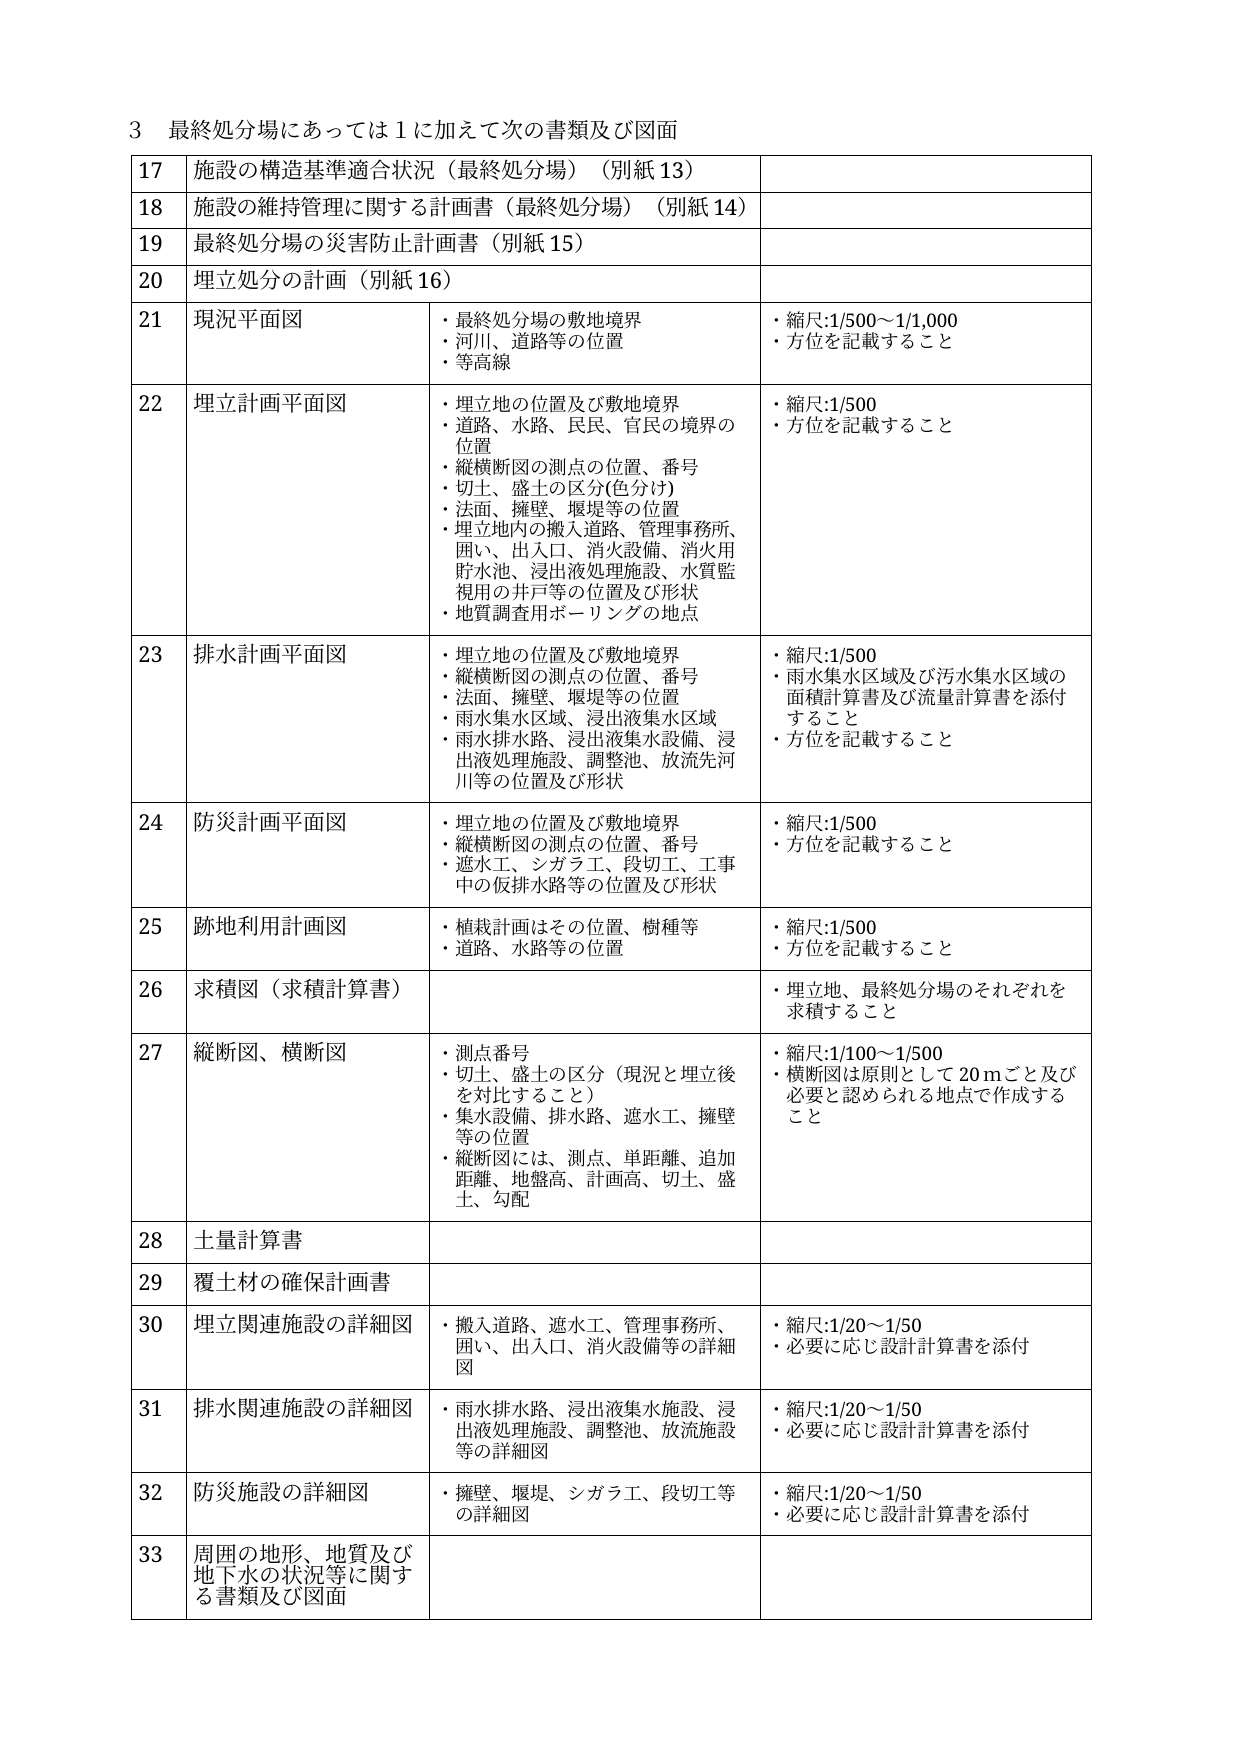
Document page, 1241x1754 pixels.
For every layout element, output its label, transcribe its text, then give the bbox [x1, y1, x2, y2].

table_cell ・測点番号 ・切土、盛土の区分（現況と埋立後 を対比すること） ・集水設備、排水路、遮水工、擁壁 等の位置 ・縦断図には、測点、単距離、追加 距離、地盤高、計画高、切土、盛 土、勾配 [430, 1034, 760, 1221]
table_cell 防災施設の詳細図 [187, 1473, 429, 1535]
table_cell 29 [132, 1264, 186, 1305]
table_cell ・雨水排水路、浸出液集水施設、浸 出液処理施設、調整池、放流施設 等の詳細図 [430, 1390, 760, 1472]
table_cell 埋立処分の計画（別紙16） [187, 266, 760, 302]
table_cell 22 [132, 385, 186, 635]
table_cell 26 [132, 971, 186, 1033]
table_cell ・縮尺:1/500 ・雨水集水区域及び汚水集水区域の 面積計算書及び流量計算書を添付 すること ・方位を記載すること [761, 636, 1091, 802]
table_cell [430, 1222, 760, 1263]
table_cell ・植栽計画はその位置、樹種等 ・道路、水路等の位置 [430, 908, 760, 970]
table_cell 埋立計画平面図 [187, 385, 429, 635]
table_cell ・縮尺:1/20～1/50 ・必要に応じ設計計算書を添付 [761, 1473, 1091, 1535]
table_cell 縦断図、横断図 [187, 1034, 429, 1221]
table_cell [430, 1536, 760, 1619]
table_cell 跡地利用計画図 [187, 908, 429, 970]
table_cell ・縮尺:1/500 ・方位を記載すること [761, 908, 1091, 970]
table_cell 23 [132, 636, 186, 802]
table_cell 27 [132, 1034, 186, 1221]
table_cell ・搬入道路、遮水工、管理事務所、 囲い、出入口、消火設備等の詳細 図 [430, 1306, 760, 1388]
table_cell ・埋立地の位置及び敷地境界 ・道路、水路、民民、官民の境界の 位置 ・縦横断図の測点の位置、番号 ・切土、盛土の区分(色分け) ・法面、擁壁、堰堤等の位置 ・埋立地内の搬入道路、管理事務所、 囲い、出入口、消火設備、消火用 貯水池、浸出液処理施設、水質監 視用の井戸等の位置及び形状 ・地質調査用ボーリングの地点 [430, 385, 760, 635]
table_cell 24 [132, 803, 186, 907]
table_cell 20 [132, 266, 186, 302]
table_header 17 [132, 156, 186, 192]
table_cell ・埋立地の位置及び敷地境界 ・縦横断図の測点の位置、番号 ・法面、擁壁、堰堤等の位置 ・雨水集水区域、浸出液集水区域 ・雨水排水路、浸出液集水設備、浸 出液処理施設、調整池、放流先河 川等の位置及び形状 [430, 636, 760, 802]
table_cell [761, 266, 1091, 302]
table_cell ・縮尺:1/500～1/1,000 ・方位を記載すること [761, 303, 1091, 383]
table_header [761, 156, 1091, 192]
table_cell [430, 1264, 760, 1305]
table_cell ・擁壁、堰堤、シガラ工、段切工等 の詳細図 [430, 1473, 760, 1535]
table_cell 19 [132, 229, 186, 265]
table_cell 28 [132, 1222, 186, 1263]
table_cell 排水計画平面図 [187, 636, 429, 802]
table_cell [761, 193, 1091, 228]
table_cell ・縮尺:1/20～1/50 ・必要に応じ設計計算書を添付 [761, 1306, 1091, 1388]
table_cell [761, 1536, 1091, 1619]
table_cell ・縮尺:1/500 ・方位を記載すること [761, 803, 1091, 907]
table_cell [430, 971, 760, 1033]
table_cell 土量計算書 [187, 1222, 429, 1263]
table_cell 25 [132, 908, 186, 970]
table_cell 覆土材の確保計画書 [187, 1264, 429, 1305]
table_cell [761, 1264, 1091, 1305]
table_cell 30 [132, 1306, 186, 1388]
table_cell [761, 229, 1091, 265]
table_cell 排水関連施設の詳細図 [187, 1390, 429, 1472]
table_cell 21 [132, 303, 186, 383]
table_cell 防災計画平面図 [187, 803, 429, 907]
table_cell ・最終処分場の敷地境界 ・河川、道路等の位置 ・等高線 [430, 303, 760, 383]
text ３ 最終処分場にあっては１に加えて次の書類及び図面 [118, 118, 1122, 144]
table_cell 18 [132, 193, 186, 228]
table_cell 33 [132, 1536, 186, 1619]
table_cell [761, 1222, 1091, 1263]
table_cell ・縮尺:1/500 ・方位を記載すること [761, 385, 1091, 635]
table_cell 32 [132, 1473, 186, 1535]
table_cell ・縮尺:1/100～1/500 ・横断図は原則として20ｍごと及び 必要と認められる地点で作成する こと [761, 1034, 1091, 1221]
table_cell 31 [132, 1390, 186, 1472]
table_cell 埋立関連施設の詳細図 [187, 1306, 429, 1388]
table_cell 現況平面図 [187, 303, 429, 383]
table_header 施設の構造基準適合状況（最終処分場）（別紙13） [187, 156, 760, 192]
table_cell 周囲の地形、地質及び 地下水の状況等に関す る書類及び図面 [187, 1536, 429, 1619]
table_cell 求積図（求積計算書） [187, 971, 429, 1033]
table_cell 最終処分場の災害防止計画書（別紙15） [187, 229, 760, 265]
table_cell 施設の維持管理に関する計画書（最終処分場）（別紙14） [187, 193, 760, 228]
table_cell ・縮尺:1/20～1/50 ・必要に応じ設計計算書を添付 [761, 1390, 1091, 1472]
table_cell ・埋立地、最終処分場のそれぞれを 求積すること [761, 971, 1091, 1033]
table_cell ・埋立地の位置及び敷地境界 ・縦横断図の測点の位置、番号 ・遮水工、シガラ工、段切工、工事 中の仮排水路等の位置及び形状 [430, 803, 760, 907]
